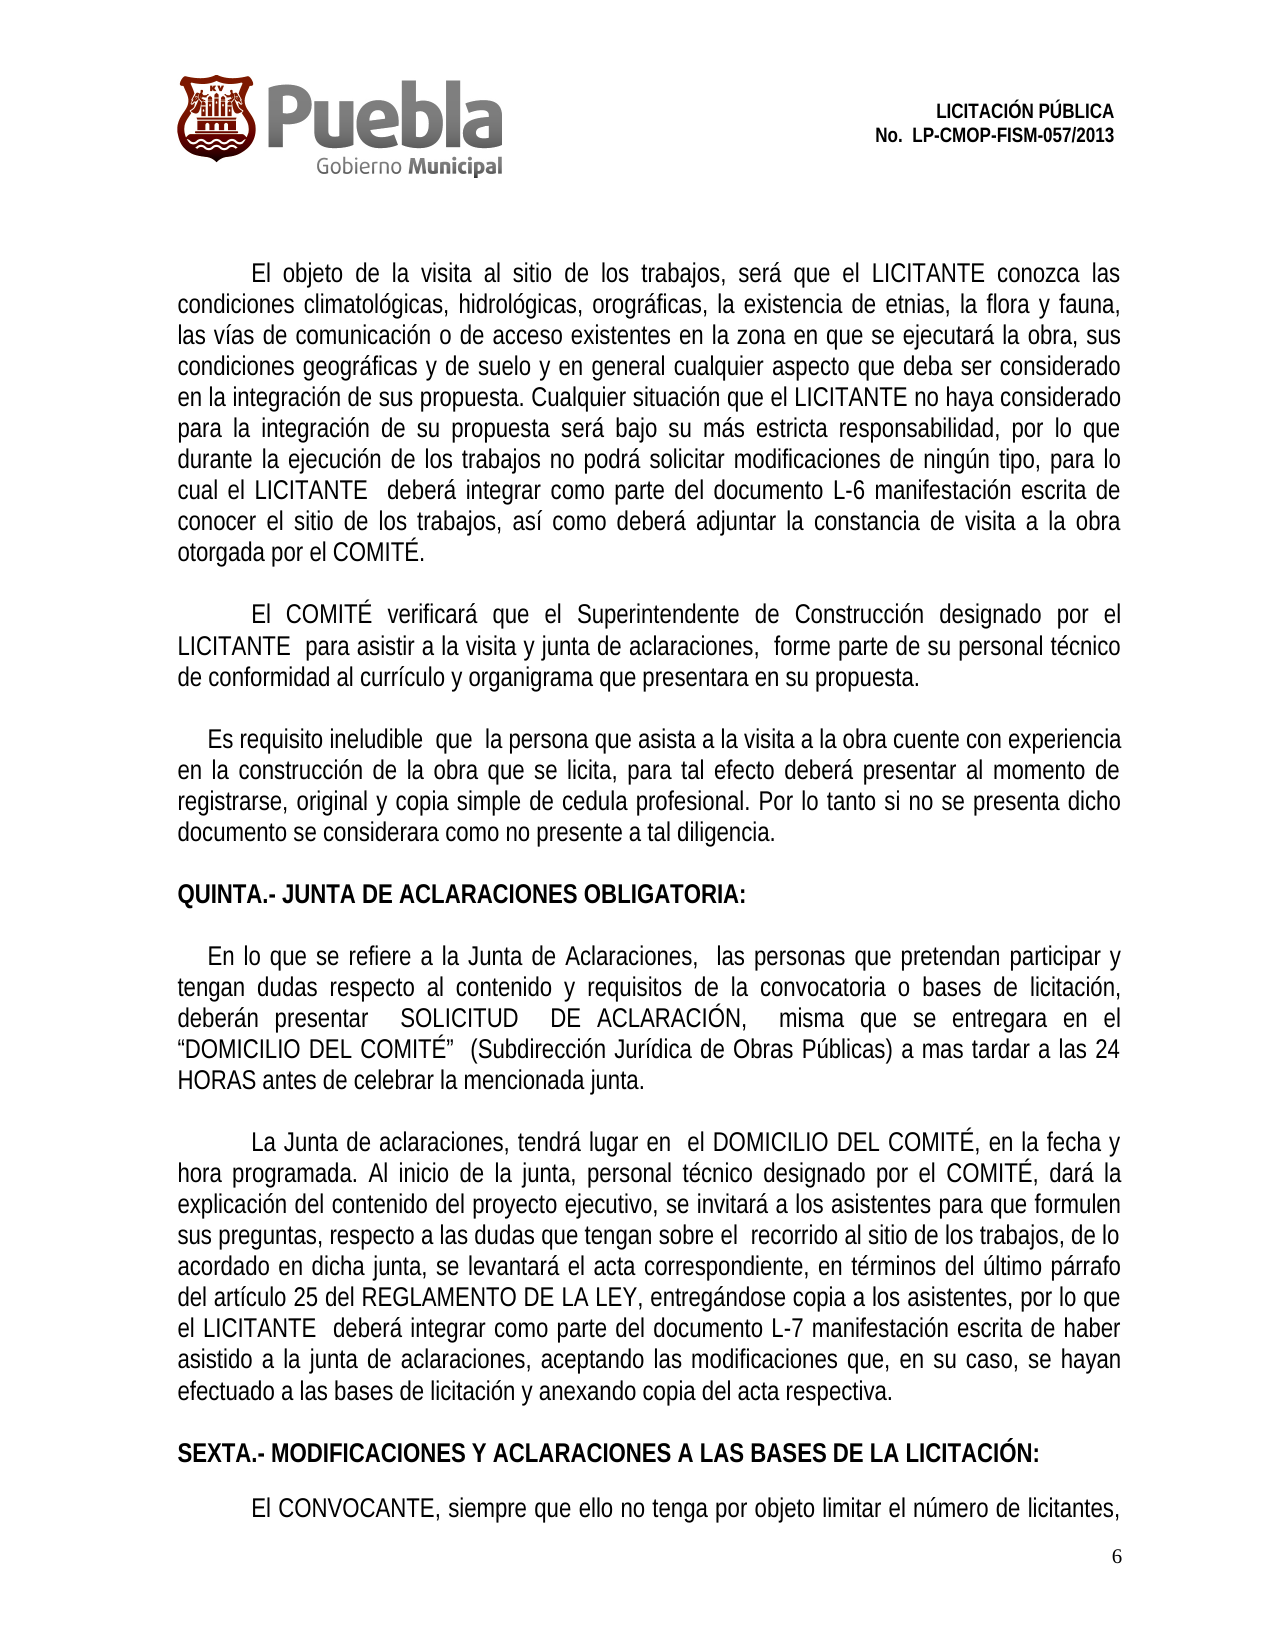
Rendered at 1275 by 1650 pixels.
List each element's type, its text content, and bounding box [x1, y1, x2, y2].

text La Junta de aclaraciones, tendrá lugar en el DOMICILIO DEL COMITÉ, en la fecha y hora programada. Al inicio de la junta, personal técnico designado por el COMITÉ, dará la explicación del contenido del proyecto ejecutivo, se invitará a los asistentes para que formulen sus preguntas, respecto a las dudas que tengan sobre el recorrido al sitio de los trabajos, de lo acordado en dicha junta, se levantará el acta correspondiente, en términos del último párrafo del artículo 25 del REGLAMENTO DE LA LEY, entregándose copia a los asistentes, por lo que el LICITANTE deberá integrar como parte del documento L-7 manifestación escrita de haber asistido a la junta de aclaraciones, aceptando las modificaciones que, en su caso, se hayan efectuado a las bases de licitación y anexando copia del acta respectiva. [177, 1126, 1122, 1406]
text En lo que se refiere a la Junta de Aclaraciones, las personas que pretendan participar y tengan dudas respecto al contenido y requisitos de la convocatoria o bases de licitación, deberán presentar SOLICITUD DE ACLARACIÓN, misma que se entregara en el “DOMICILIO DEL COMITÉ” (Subdirección Jurídica de Obras Públicas) a mas tardar a las 24 HORAS antes de celebrar la mencionada junta. [177, 940, 1122, 1095]
text El COMITÉ verificará que el Superintendente de Construcción designado por el LICITANTE para asistir a la visita y junta de aclaraciones, forme parte de su personal técnico de conformidad al currículo y organigrama que presentara en su propuesta. [177, 599, 1122, 692]
text SEXTA.- MODIFICACIONES Y ACLARACIONES A LAS BASES DE LA LICITACIÓN: [177, 1437, 1122, 1468]
text Es requisito ineludible que la persona que asista a la visita a la obra cuente con experiencia en la construcción de la obra que se licita, para tal efecto deberá presentar al momento de registrarse, original y copia simple de cedula profesional. Por lo tanto si no se presenta dicho documento se considerara como no presente a tal diligencia. [177, 723, 1122, 847]
text El objeto de la visita al sitio de los trabajos, será que el LICITANTE conozca las condiciones climatológicas, hidrológicas, orográficas, la existencia de etnias, la flora y fauna, las vías de comunicación o de acceso existentes en la zona en que se ejecutará la obra, sus condiciones geográficas y de suelo y en general cualquier aspecto que deba ser considerado en la integración de sus propuesta. Cualquier situación que el LICITANTE no haya considerado para la integración de su propuesta será bajo su más estricta responsabilidad, por lo que durante la ejecución de los trabajos no podrá solicitar modificaciones de ningún tipo, para lo cual el LICITANTE deberá integrar como parte del documento L-6 manifestación escrita de conocer el sitio de los trabajos, así como deberá adjuntar la constancia de visita a la obra otorgada por el COMITÉ. [177, 257, 1122, 568]
picture [177, 75, 502, 178]
subtitle QUINTA.- JUNTA DE ACLARACIONES OBLIGATORIA: [177, 878, 1122, 909]
